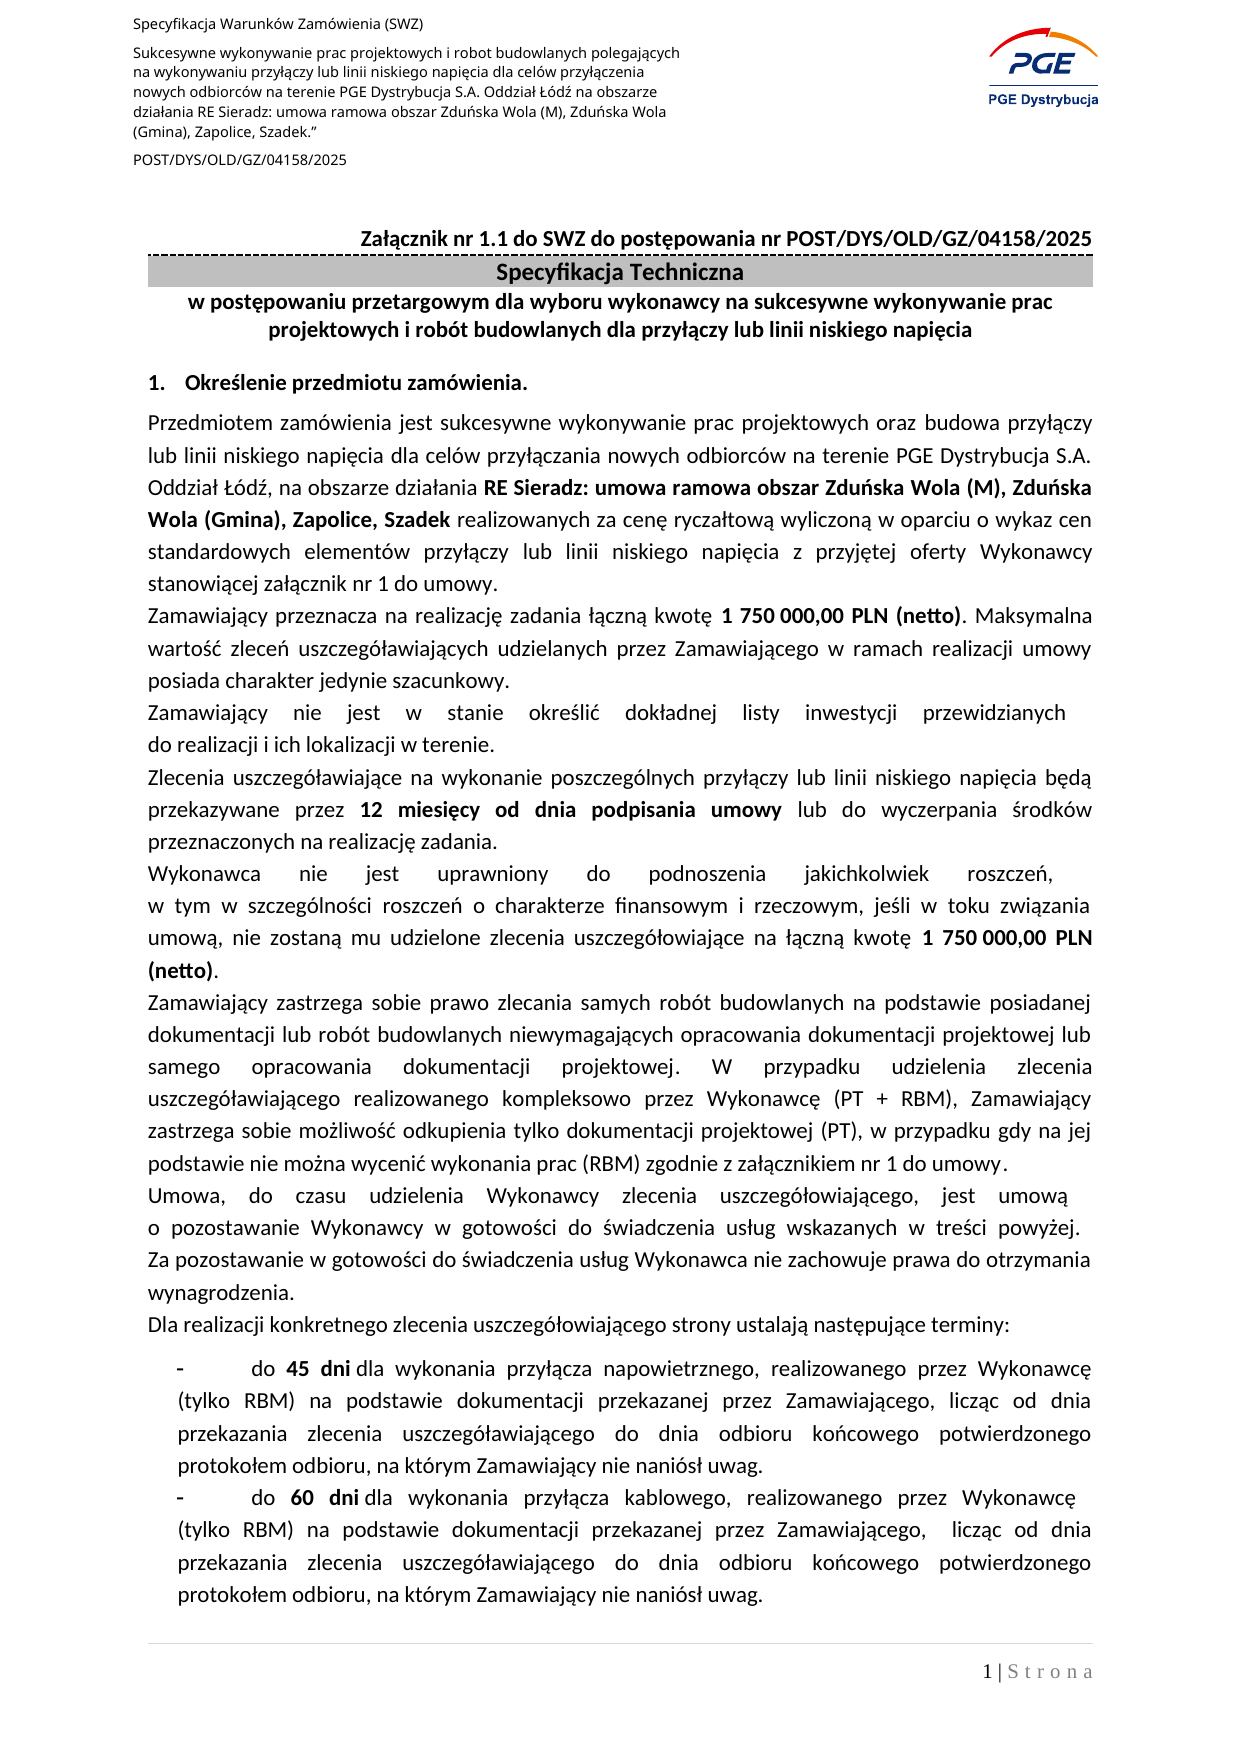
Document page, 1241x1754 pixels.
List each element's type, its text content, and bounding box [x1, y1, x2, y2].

text Zamawiający zastrzega sobie prawo zlecania samych robót budowlanych na podstawie posiadanej dokumentacji lub robót budowlanych niewymagających opracowania dokumentacji projektowej lub samego opracowania dokumentacji projektowej. W przypadku udzielenia zlecenia uszczegóławiającego realizowanego kompleksowo przez Wykonawcę (PT + RBM), Zamawiający zastrzega sobie możliwość odkupienia tylko dokumentacji projektowej (PT), w przypadku gdy na jej podstawie nie można wycenić wykonania prac (RBM) zgodnie z załącznikiem nr 1 do umowy. [148, 988, 1093, 1177]
text Umowa, do czasu udzielenia Wykonawcy zlecenia uszczegółowiającego, jest umową o pozostawanie Wykonawcy w gotowości do świadczenia usług wskazanych w treści powyżej. Za pozostawanie w gotowości do świadczenia usług Wykonawca nie zachowuje prawa do otrzymania wynagrodzenia. [148, 1181, 1093, 1306]
list Określenie przedmiotu zamówienia. [148, 368, 1093, 396]
text Zamawiający nie jest w stanie określić dokładnej listy inwestycji przewidzianych do realizacji i ich lokalizacji w terenie. [148, 698, 1093, 758]
text Przedmiotem zamówienia jest sukcesywne wykonywanie prac projektowych oraz budowa przyłączy lub linii niskiego napięcia dla celów przyłączania nowych odbiorców na terenie PGE Dystrybucja S.A. Oddział Łódź, na obszarze działania RE Sieradz: umowa ramowa obszar Zduńska Wola (M), Zduńska Wola (Gmina), Zapolice, Szadek realizowanych za cenę ryczałtową wyliczoną w oparciu o wykaz cen standardowych elementów przyłączy lub linii niskiego napięcia z przyjętej oferty Wykonawcy stanowiącej załącznik nr 1 do umowy. [148, 408, 1093, 597]
title w postępowaniu przetargowym dla wyboru wykonawcy na sukcesywne wykonywanie prac projektowych i robót budowlanych dla przyłączy lub linii niskiego napięcia [148, 287, 1093, 343]
subtitle Specyfikacja Techniczna [148, 256, 1093, 287]
text Zamawiający przeznacza na realizację zadania łączną kwotę 1 750 000,00 PLN (netto). Maksymalna wartość zleceń uszczegóławiających udzielanych przez Zamawiającego w ramach realizacji umowy posiada charakter jedynie szacunkowy. [148, 602, 1093, 694]
text Załącznik nr 1.1 do SWZ do postępowania nr POST/DYS/OLD/GZ/04158/2025 [148, 224, 1093, 256]
text Dla realizacji konkretnego zlecenia uszczegółowiającego strony ustalają następujące terminy: [148, 1310, 1093, 1338]
text Zlecenia uszczegóławiające na wykonanie poszczególnych przyłączy lub linii niskiego napięcia będą przekazywane przez 12 miesięcy od dnia podpisania umowy lub do wyczerpania środków przeznaczonych na realizację zadania. [148, 763, 1093, 855]
text do 45 dni dla wykonania przyłącza napowietrznego, realizowanego przez Wykonawcę (tylko RBM) na podstawie dokumentacji przekazanej przez Zamawiającego, licząc od dnia przekazania zlecenia uszczegóławiającego do dnia odbioru końcowego potwierdzonego protokołem odbioru, na którym Zamawiający nie naniósł uwag. [176, 1354, 1093, 1479]
text do 60 dni dla wykonania przyłącza kablowego, realizowanego przez Wykonawcę (tylko RBM) na podstawie dokumentacji przekazanej przez Zamawiającego, licząc od dnia przekazania zlecenia uszczegóławiającego do dnia odbioru końcowego potwierdzonego protokołem odbioru, na którym Zamawiający nie naniósł uwag. [176, 1483, 1093, 1608]
text Wykonawca nie jest uprawniony do podnoszenia jakichkolwiek roszczeń, w tym w szczególności roszczeń o charakterze finansowym i rzeczowym, jeśli w toku związania umową, nie zostaną mu udzielone zlecenia uszczegółowiające na łączną kwotę 1 750 000,00 PLN (netto). [148, 859, 1093, 984]
